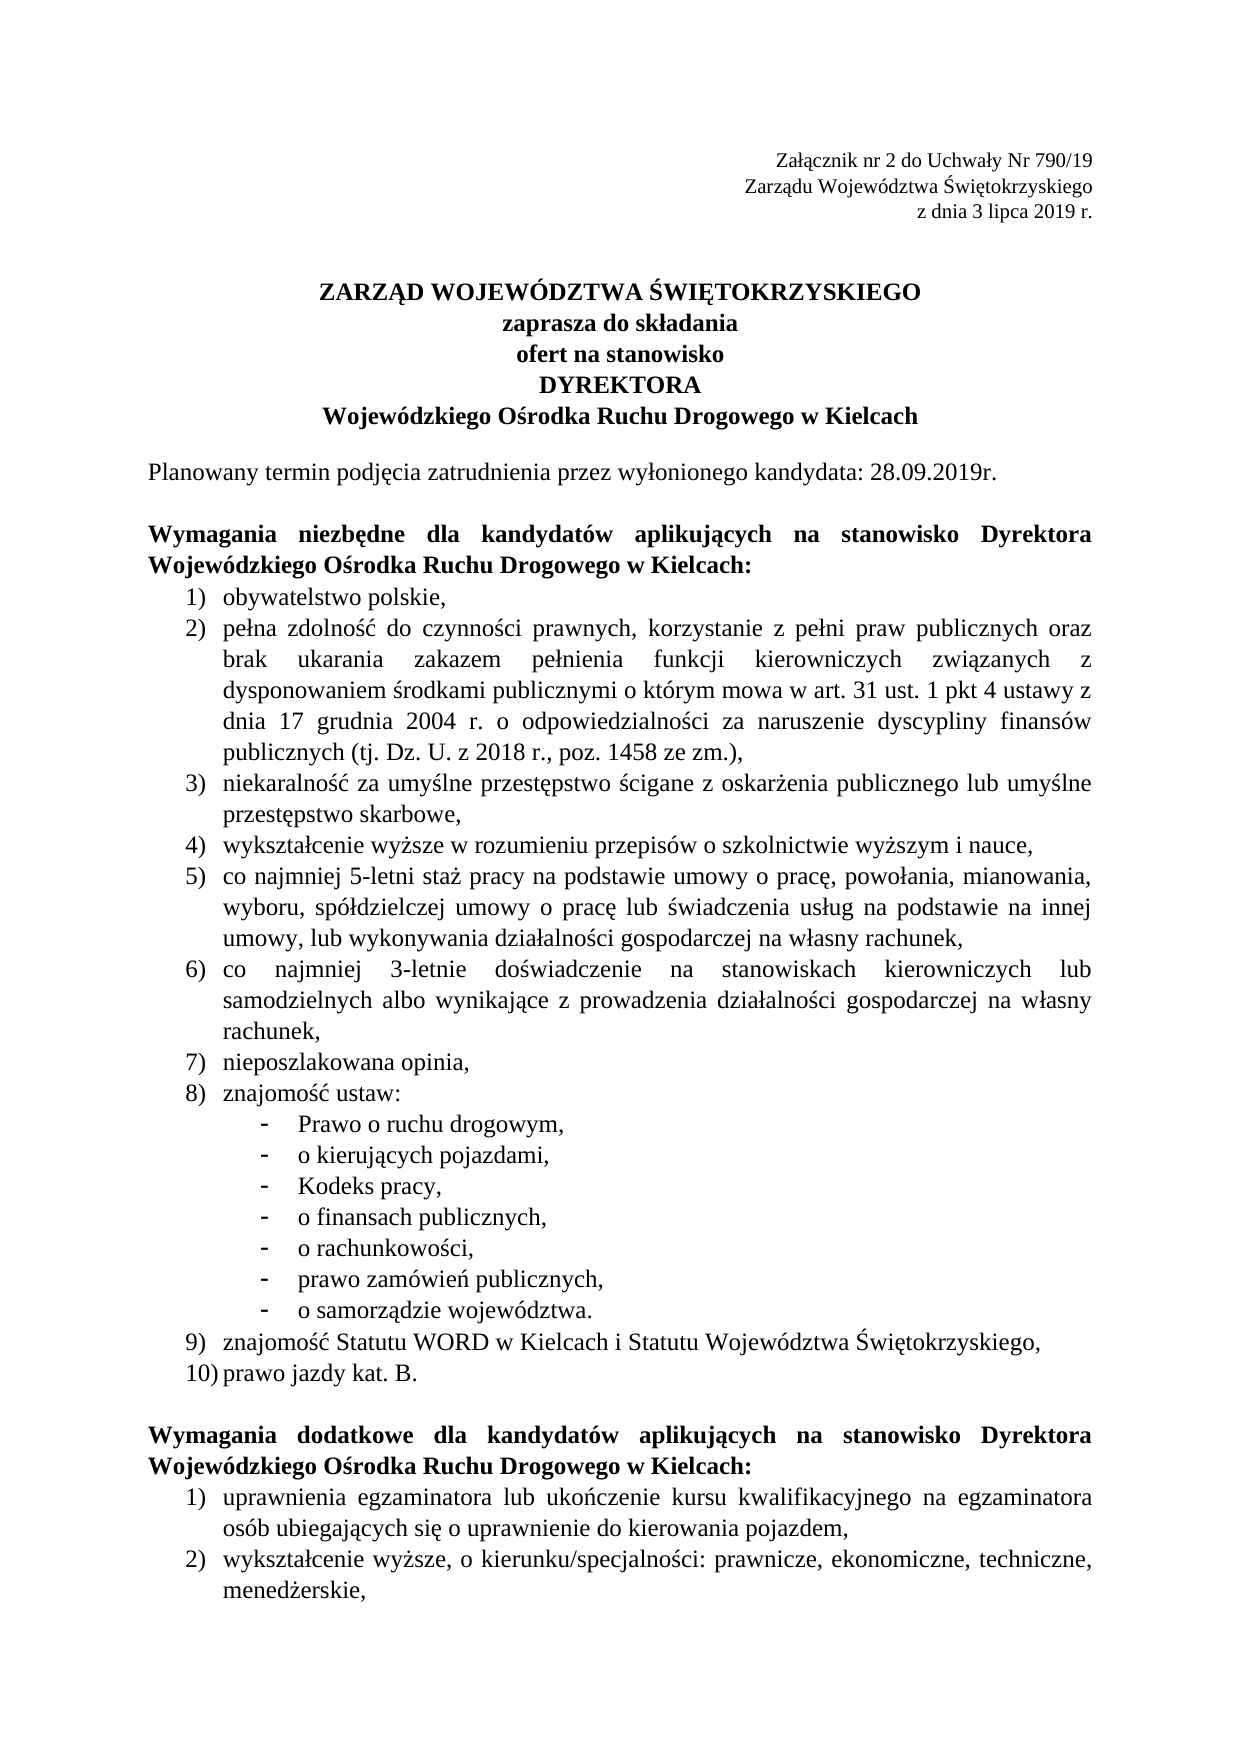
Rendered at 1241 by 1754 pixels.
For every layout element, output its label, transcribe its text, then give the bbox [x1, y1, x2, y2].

list obywatelstwo polskie, [185, 582, 1093, 610]
text z dnia 3 lipca 2019 r. [148, 199, 1093, 223]
list Prawo o ruchu drogowym, [260, 1109, 1093, 1138]
list o rachunkowości, [260, 1233, 1093, 1262]
list znajomość ustaw: [185, 1078, 1093, 1107]
list o finansach publicznych, [260, 1202, 1093, 1231]
list pełna zdolność do czynności prawnych, korzystanie z pełni praw publicznych oraz brak ukarania zakazem pełnienia funkcji kierowniczych związanych z dysponowaniem środkami publicznymi o którym mowa w art. 31 ust. 1 pkt 4 ustawy z dnia 17 grudnia 2004 r. o odpowiedzialności za naruszenie dyscypliny finansów publicznych (tj. Dz. U. z 2018 r., poz. 1458 ze zm.), [185, 613, 1093, 766]
list prawo jazdy kat. B. [185, 1358, 1093, 1386]
text ofert na stanowisko [148, 339, 1093, 368]
list uprawnienia egzaminatora lub ukończenie kursu kwalifikacyjnego na egzaminatora osób ubiegających się o uprawnienie do kierowania pojazdem, [185, 1482, 1093, 1542]
list Kodeks pracy, [260, 1171, 1093, 1200]
list nieposzlakowana opinia, [185, 1047, 1093, 1076]
text Planowany termin podjęcia zatrudnienia przez wyłonionego kandydata: 28.09.2019r. [148, 457, 1093, 486]
text zaprasza do składania [148, 308, 1093, 337]
list prawo zamówień publicznych, [260, 1264, 1093, 1293]
list o kierujących pojazdami, [260, 1140, 1093, 1169]
text Wojewódzkiego Ośrodka Ruchu Drogowego w Kielcach [148, 401, 1093, 430]
list wykształcenie wyższe, o kierunku/specjalności: prawnicze, ekonomiczne, techniczne, menedżerskie, [185, 1544, 1093, 1604]
text Załącznik nr 2 do Uchwały Nr 790/19 [148, 148, 1093, 172]
text DYREKTORA [148, 370, 1093, 399]
list wykształcenie wyższe w rozumieniu przepisów o szkolnictwie wyższym i nauce, [185, 830, 1093, 859]
list niekaralność za umyślne przestępstwo ścigane z oskarżenia publicznego lub umyślne przestępstwo skarbowe, [185, 768, 1093, 828]
text ZARZĄD WOJEWÓDZTWA ŚWIĘTOKRZYSKIEGO [148, 277, 1093, 306]
list o samorządzie województwa. [260, 1296, 1093, 1324]
list co najmniej 3-letnie doświadczenie na stanowiskach kierowniczych lub samodzielnych albo wynikające z prowadzenia działalności gospodarczej na własny rachunek, [185, 954, 1093, 1045]
text Wymagania niezbędne dla kandydatów aplikujących na stanowisko Dyrektora Wojewódzkiego Ośrodka Ruchu Drogowego w Kielcach: [148, 519, 1093, 579]
list znajomość Statutu WORD w Kielcach i Statutu Województwa Świętokrzyskiego, [185, 1327, 1093, 1355]
text Wymagania dodatkowe dla kandydatów aplikujących na stanowisko Dyrektora Wojewódzkiego Ośrodka Ruchu Drogowego w Kielcach: [148, 1420, 1093, 1479]
list co najmniej 5-letni staż pracy na podstawie umowy o pracę, powołania, mianowania, wyboru, spółdzielczej umowy o pracę lub świadczenia usług na podstawie na innej umowy, lub wykonywania działalności gospodarczej na własny rachunek, [185, 861, 1093, 952]
text Zarządu Województwa Świętokrzyskiego [148, 173, 1093, 198]
